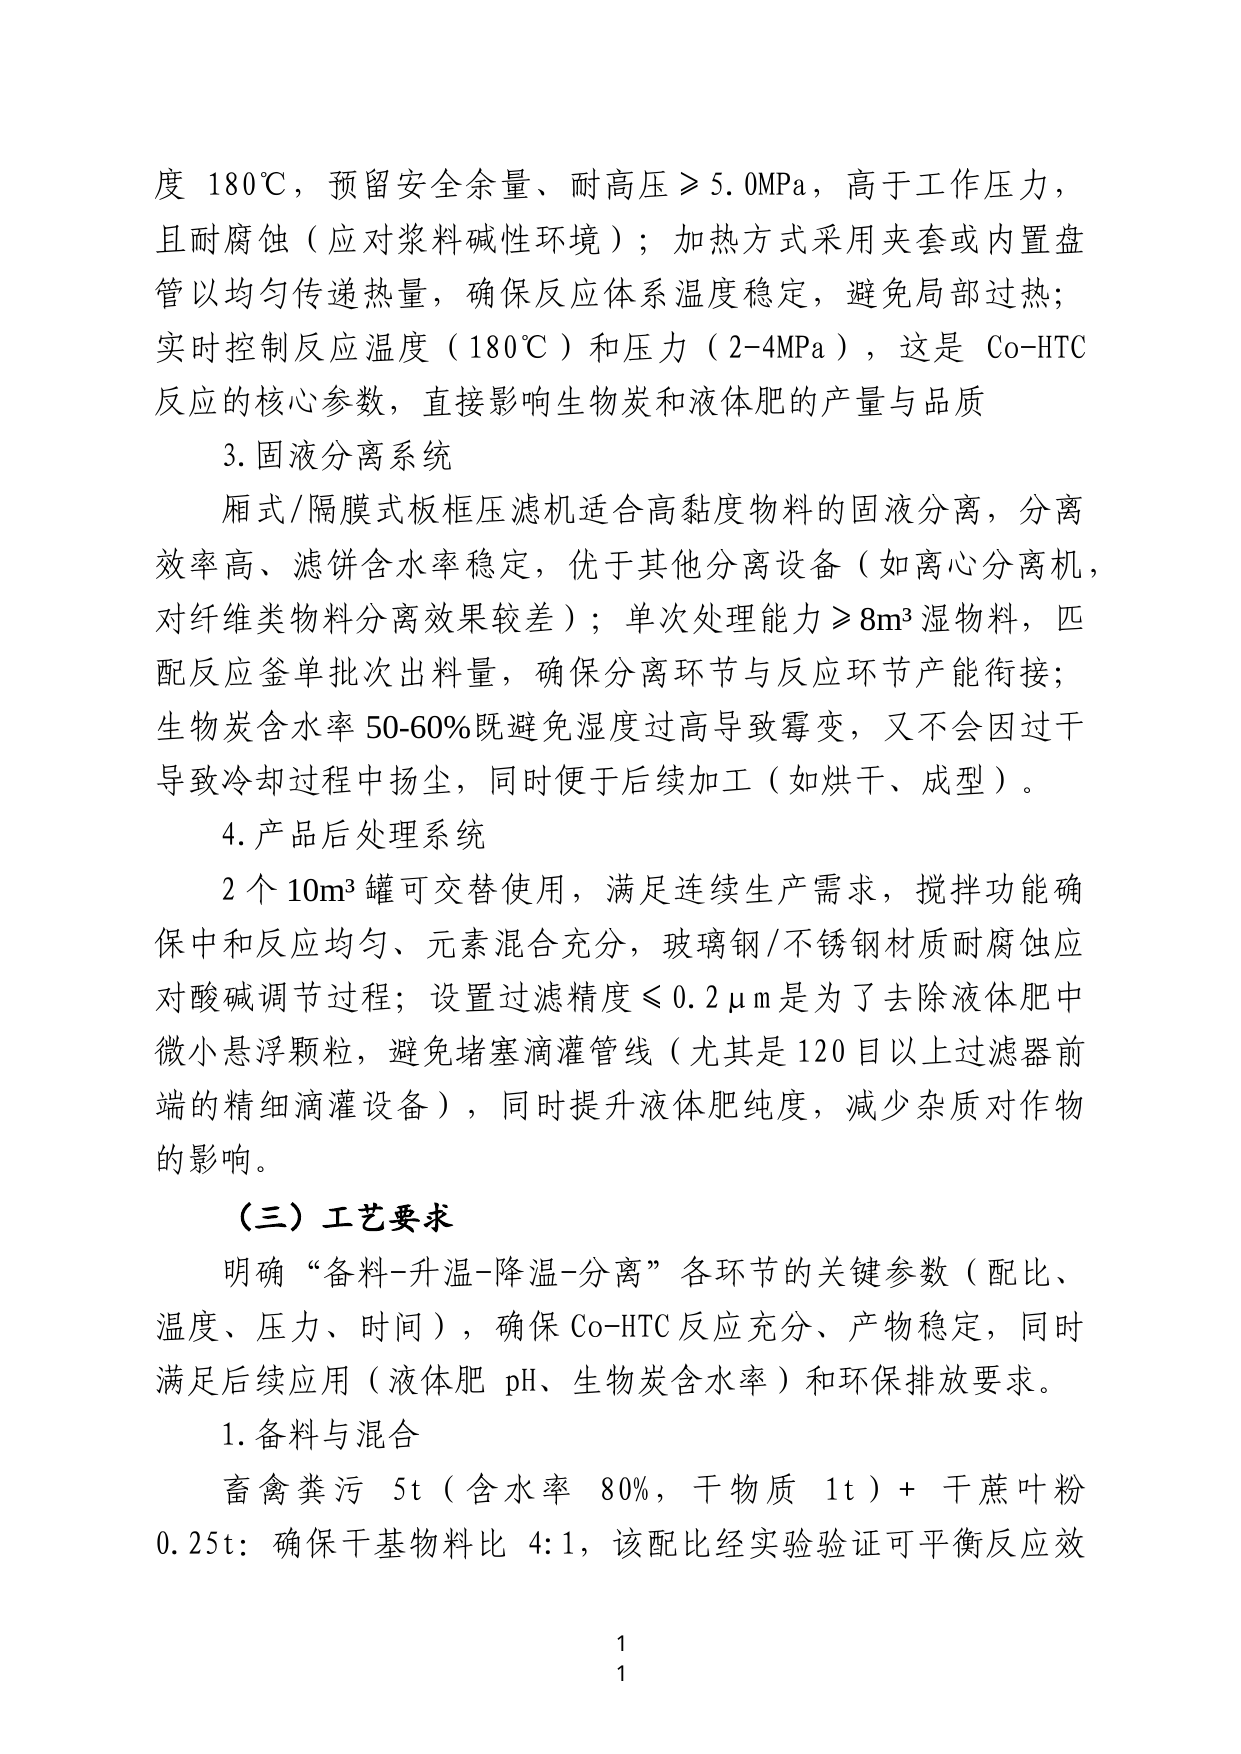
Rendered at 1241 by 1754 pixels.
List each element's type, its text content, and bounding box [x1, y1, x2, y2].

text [153, 153, 1087, 424]
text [153, 1458, 1087, 1566]
text 2个10m³罐可交替使用，满足连续生产需求，搅拌功能确保中和反应均匀、元素混合充分，玻璃钢/不锈钢材质耐腐蚀应对酸碱调节过程；设置过滤精度≤0.2μm是为了去除液体肥中微小悬浮颗粒，避免堵塞滴灌管线（尤其是120目以上过滤器前端的精细滴灌设备），同时提升液体肥纯度，减少杂质对作物的影响。 [153, 858, 1087, 1183]
text 明确“备料-升温-降温-分离”各环节的关键参数（配比、温度、压力、时间），确保Co-HTC反应充分、产物稳定，同时满足后续应用（液体肥 pH、生物炭含水率）和环保排放要求。 [153, 1241, 1087, 1403]
text 厢式/隔膜式板框压滤机适合高黏度物料的固液分离，分离效率高、滤饼含水率稳定，优于其他分离设备（如离心分离机，对纤维类物料分离效果较差）；单次处理能力≥8m³湿物料，匹配反应釜单批次出料量，确保分离环节与反应环节产能衔接；生物炭含水率50-60%既避免湿度过高导致霉变，又不会因过干导致冷却过程中扬尘，同时便于后续加工（如烘干、成型）。 [153, 478, 1087, 803]
text 3.固液分离系统 [153, 424, 1087, 478]
text 1.备料与混合 [153, 1403, 1087, 1458]
text （三）工艺要求 [153, 1183, 1087, 1241]
text 4.产品后处理系统 [153, 803, 1087, 858]
